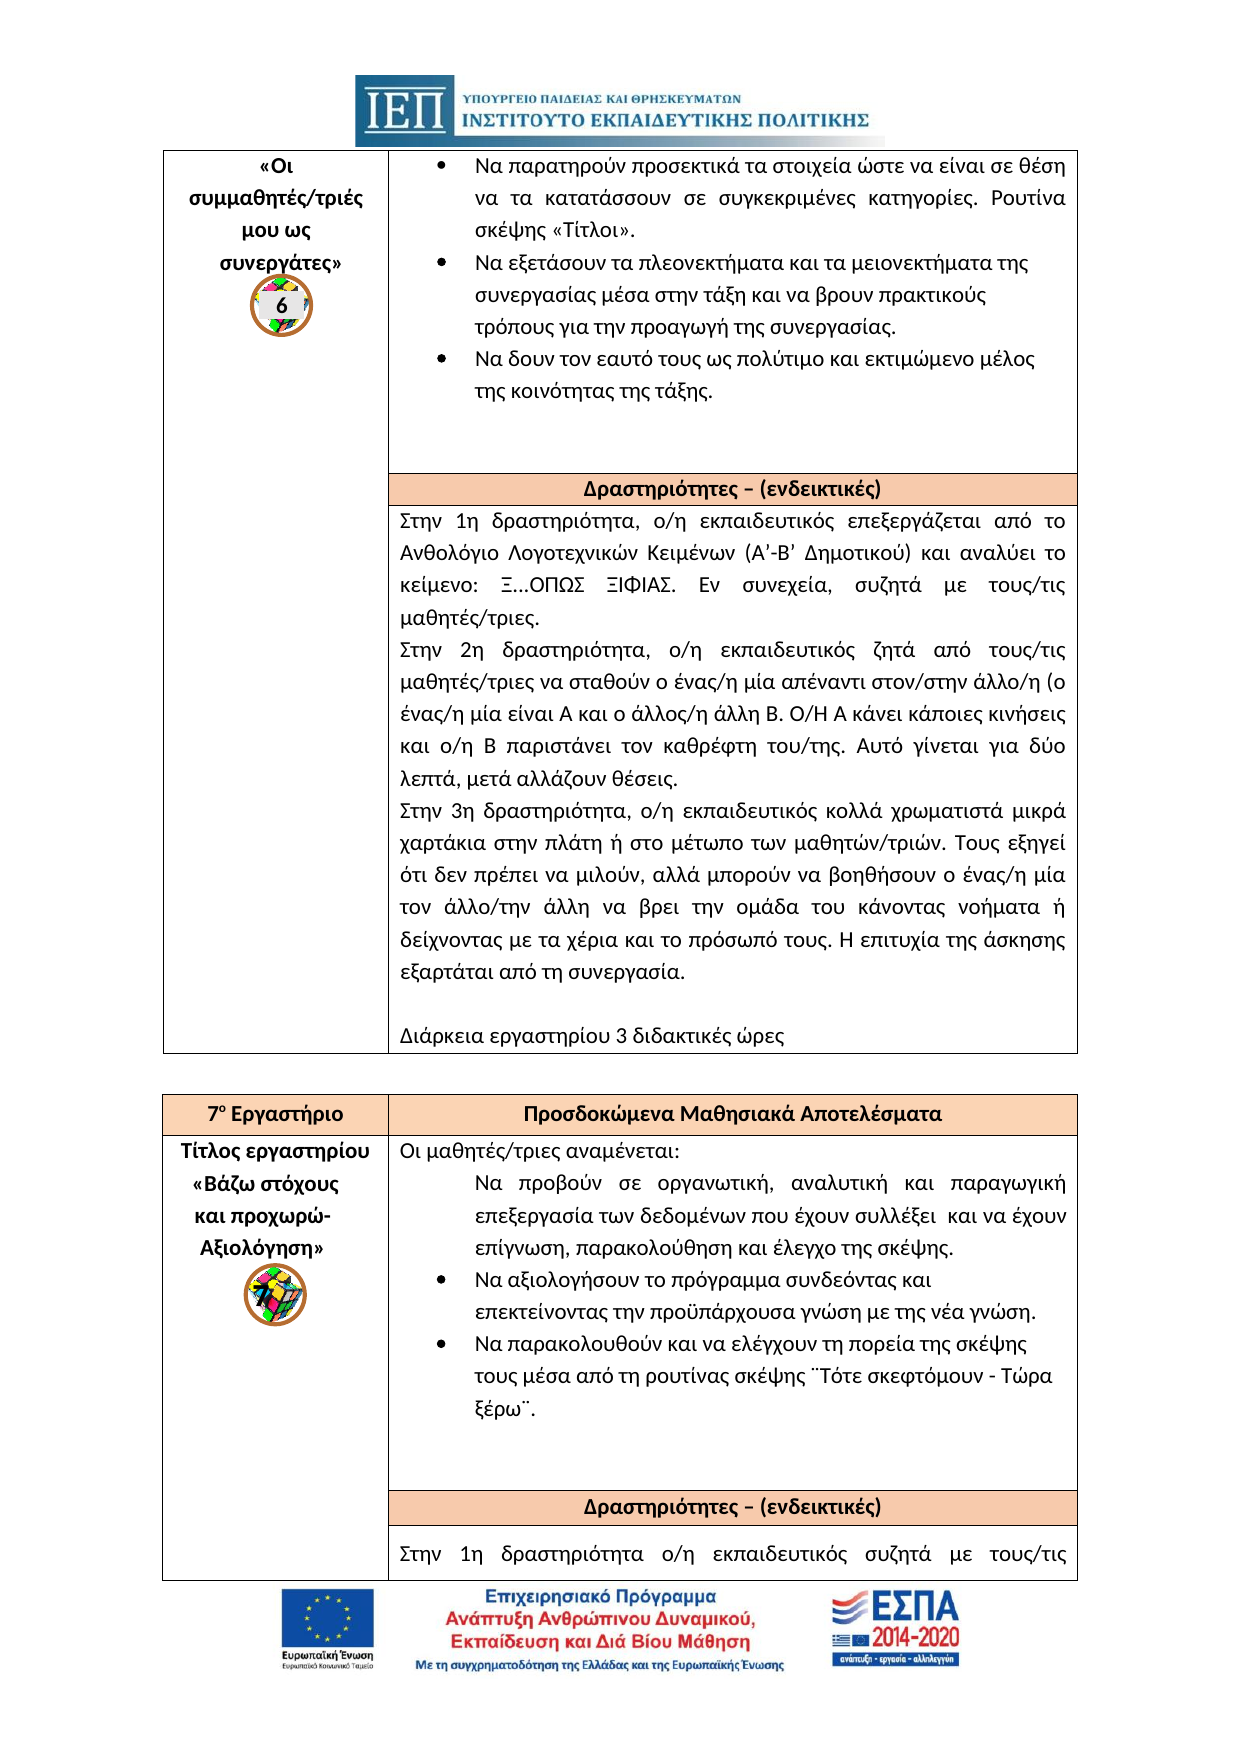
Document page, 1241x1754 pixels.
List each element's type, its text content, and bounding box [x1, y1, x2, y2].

table_cell Τίτλος εργαστηρίου «Οι συμμαθητές/τριές μου ως συνεργάτες» [164, 151, 388, 1053]
picture [259, 278, 304, 291]
table_cell Οι μαθητές/τριες αναμένεται: Να προβούν σε οργανωτική, αναλυτική και παραγωγική επεξεργασία των δεδομένων που έχουν συλλέξει και να έχουν επίγνωση, παρακολούθηση και έλεγχο της σκέψης. Να αξιολογήσουν το πρόγραμμα συνδεόντας και επεκτείνοντας την προϋπάρχουσα γνώση με της νέα γνώση. Να παρακολουθούν και να ελέγχουν τη πορεία της σκέψης τους μέσα από τη ρουτίνας σκέψης ¨Τότε σκεφτόμουν - Τώρα ξέρω¨. [389, 1136, 1077, 1490]
picture [260, 1581, 980, 1679]
table_cell Στην 1η δραστηριότητα, ο/η εκπαιδευτικός επεξεργάζεται από το Ανθολόγιο Λογοτεχνικών Κειμένων (Α’-Β’ Δημοτικού) και αναλύει το κείμενο: Ξ...ΟΠΩΣ ΞΙΦΙΑΣ. Εν συνεχεία, συζητά με τους/τις μαθητές/τριες. Στην 2η δραστηριότητα, ο/η εκπαιδευτικός ζητά από τους/τις μαθητές/τριες να σταθούν ο ένας/η μία απέναντι στον/στην άλλο/η (ο ένας/η μία είναι Α και ο άλλος/η άλλη Β. Ο/Η Α κάνει κάποιες κινήσεις και ο/η Β παριστάνει τον καθρέφτη του/της. Αυτό γίνεται για δύο λεπτά, μετά αλλάζουν θέσεις. Στην 3η δραστηριότητα, ο/η εκπαιδευτικός κολλά χρωματιστά μικρά χαρτάκια στην πλάτη ή στο μέτωπο των μαθητών/τριών. Τους εξηγεί ότι δεν πρέπει να μιλούν, αλλά μπορούν να βοηθήσουν ο ένας/η μία τον άλλο/την άλλη να βρει την ομάδα του κάνοντας νοήματα ή δείχνοντας με τα χέρια και το πρόσωπό τους. Η επιτυχία της άσκησης εξαρτάται από τη συνεργασία. Διάρκεια εργαστηρίου 3 διδακτικές ώρες [389, 506, 1077, 1053]
table_cell Δραστηριότητες – (ενδεικτικές) [389, 474, 1077, 505]
table_header Προσδοκώμενα Μαθησιακά Αποτελέσματα [389, 1095, 1077, 1135]
picture [248, 1268, 302, 1322]
table_cell Δραστηριότητες – (ενδεικτικές) [389, 1491, 1077, 1525]
picture [355, 75, 885, 147]
picture [255, 292, 308, 332]
table_header 7ο Εργαστήριο [163, 1095, 388, 1135]
table_cell Τίτλος εργαστηρίου «Βάζω στόχους και προχωρώ-Αξιολόγηση» [163, 1136, 388, 1580]
